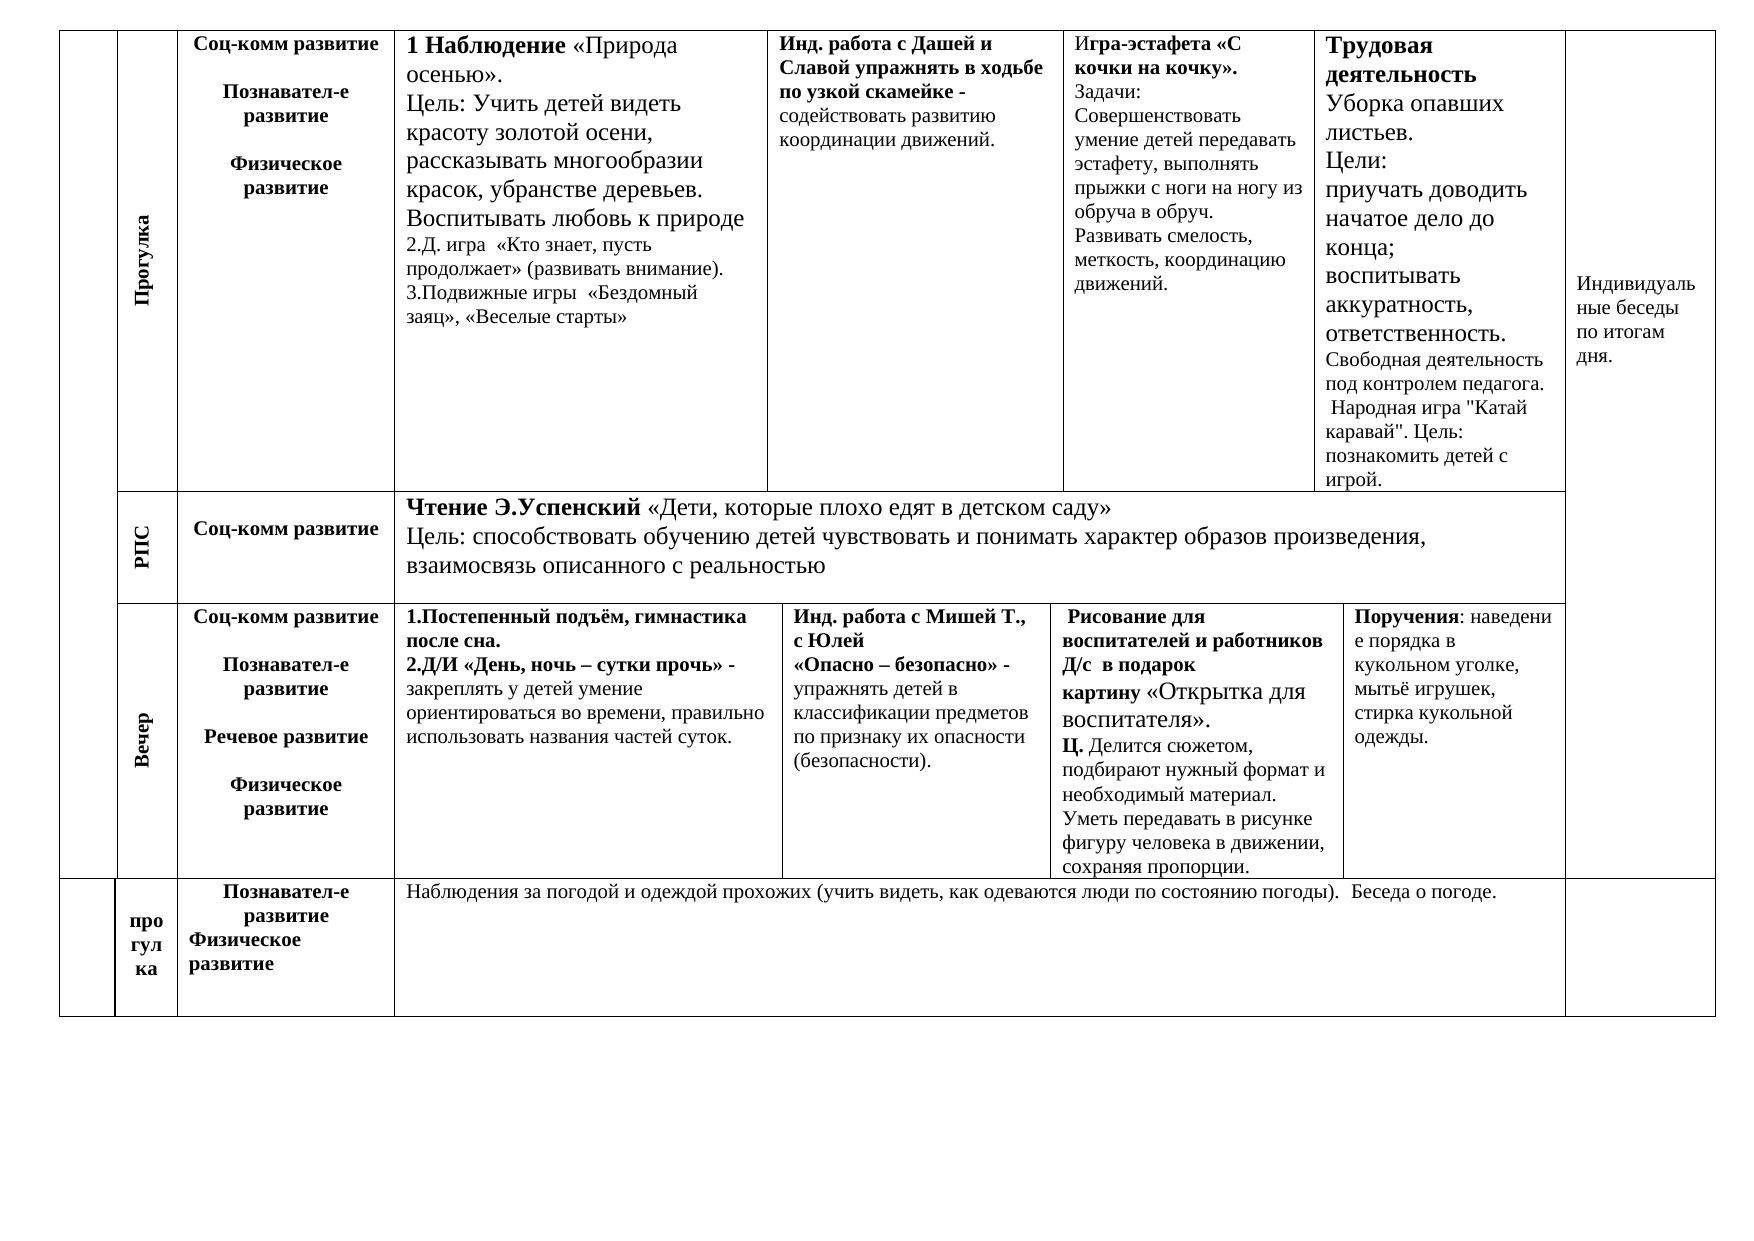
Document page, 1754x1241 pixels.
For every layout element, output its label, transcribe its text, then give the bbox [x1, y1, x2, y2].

table_cell Рисование для воспитателей и работников Д/с в подарок картину «Открытка для воспитателя». Ц. Делится сюжетом, подбирают нужный формат и необходимый материал. Уметь передавать в рисунке фигуру человека в движении, сохраняя пропорции. [1051, 604, 1343, 878]
table_cell прогулка [116, 879, 177, 1016]
table_cell Соц-комм развитие Познавател-е развитие Речевое развитие Физическое развитие [178, 604, 394, 878]
table_cell [1566, 879, 1715, 1016]
table_cell Поручения: наведение порядка в кукольном уголке, мытьё игрушек, стирка кукольной одежды. [1344, 604, 1565, 878]
table_cell [60, 879, 114, 1016]
table_cell 1.Постепенный подъём, гимнастика после сна. 2.Д/И «День, ночь – сутки прочь» - закреплять у детей умение ориентироваться во времени, правильно использовать названия частей суток. [395, 604, 782, 878]
table_cell Инд. работа с Мишей Т., с Юлей «Опасно – безопасно» - упражнять детей в классификации предметов по признаку их опасности (безопасности). [783, 604, 1050, 878]
table_cell Чтение Э.Успенский «Дети, которые плохо едят в детском саду» Цель: способствовать обучению детей чувствовать и понимать характер образов произведения, взаимосвязь описанного с реальностью [395, 492, 1565, 603]
table_cell Прогулка [118, 31, 177, 491]
table_cell Наблюдения за погодой и одеждой прохожих (учить видеть, как одеваются люди по состоянию погоды). Беседа о погоде. [395, 879, 1565, 1016]
table_cell Игра-эстафета «С кочки на кочку». Задачи: Совершенствовать умение детей передавать эстафету, выполнять прыжки с ноги на ногу из обруча в обруч. Развивать смелость, меткость, координацию движений. [1064, 31, 1314, 491]
table_cell Соц-комм развитие Познавател-е развитие Физическое развитие [178, 31, 394, 491]
table_cell Индивидуальные беседы по итогам дня. [1566, 31, 1715, 878]
table_cell РПС [118, 492, 177, 603]
table_cell 1 Наблюдение «Природа осенью». Цель: Учить детей видеть красоту золотой осени, рассказывать многообразии красок, убранстве деревьев. Воспитывать любовь к природе 2.Д. игра «Кто знает, пусть продолжает» (развивать внимание). 3.Подвижные игры «Бездомный заяц», «Веселые старты» [395, 31, 767, 491]
table_cell Соц-комм развитие [178, 492, 394, 603]
table_cell Инд. работа с Дашей и Славой упражнять в ходьбе по узкой скамейке - содействовать развитию координации движений. [768, 31, 1063, 491]
table_cell Познавател-е развитие Физическое развитие [178, 879, 394, 1016]
table_cell Вечер [118, 604, 177, 878]
table_cell Трудовая деятельность Уборка опавших листьев. Цели: приучать доводить начатое дело до конца; воспитывать аккуратность, ответственность. Свободная деятельность под контролем педагога. Народная игра "Катай каравай". Цель: познакомить детей с игрой. [1315, 31, 1565, 491]
